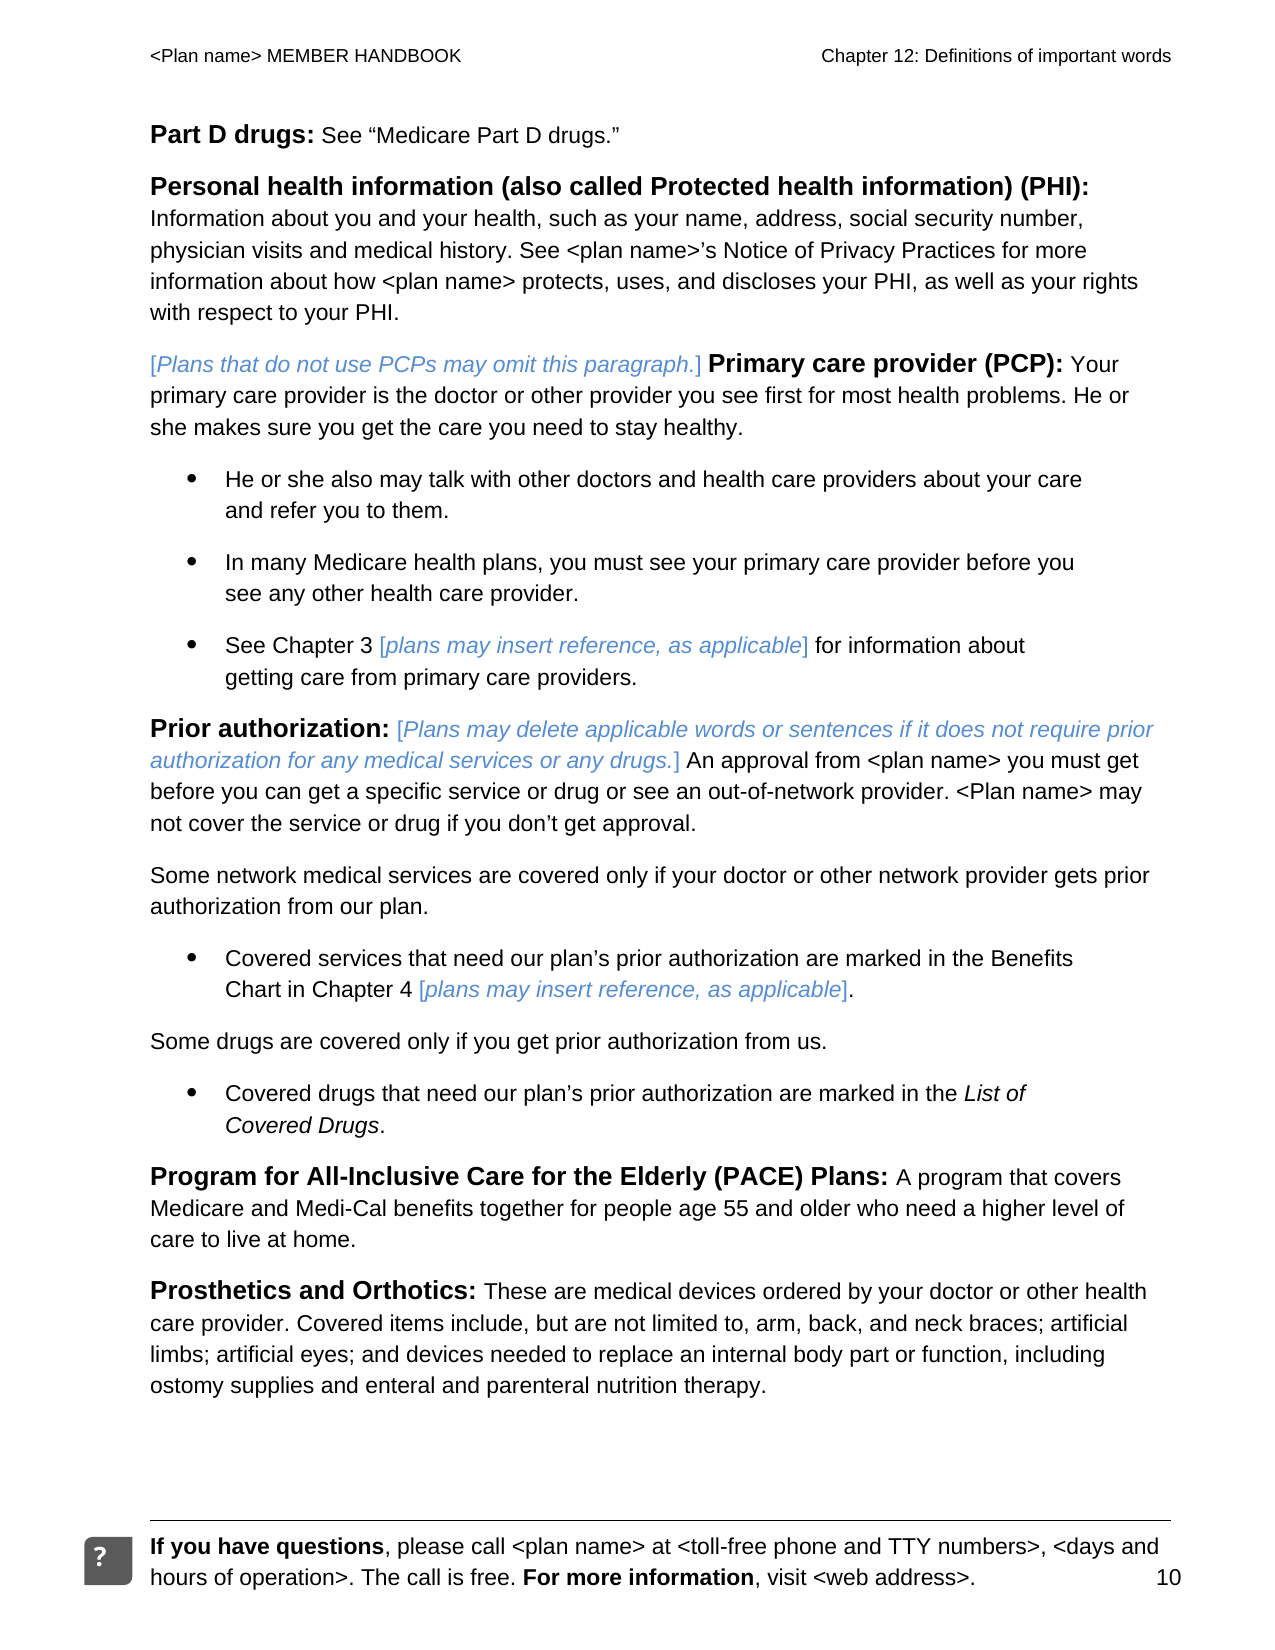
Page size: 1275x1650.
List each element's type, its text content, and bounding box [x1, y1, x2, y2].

text Some drugs are covered only if you get prior authorization from us. [150, 1025, 1171, 1056]
subtitle Prosthetics and Orthotics: These are medical devices ordered by your doctor or other health care provider. Covered items include, but are not limited to, arm, back, and neck braces; artificial limbs; artificial eyes; and devices needed to replace an internal body part or function, including ostomy supplies and enteral and parenteral nutrition therapy. [150, 1275, 1171, 1400]
list See Chapter 3 [plans may insert reference, as applicable] for information about getting care from primary care providers. [187, 629, 1096, 691]
subtitle Prior authorization: [Plans may delete applicable words or sentences if it does not require prior authorization for any medical services or any drugs.] An approval from <plan name> you must get before you can get a specific service or drug or see an out-of-network provider. <Plan name> may not cover the service or drug if you don’t get approval. [150, 712, 1171, 837]
list He or she also may talk with other doctors and health care providers about your care and refer you to them. [187, 462, 1096, 525]
subtitle Program for All-Inclusive Care for the Elderly (PACE) Plans: A program that covers Medicare and Medi-Cal benefits together for people age 55 and older who need a higher level of care to live at home. [150, 1160, 1171, 1254]
subtitle Part D drugs: See “Medicare Part D drugs.” [150, 118, 1171, 150]
list Covered drugs that need our plan’s prior authorization are marked in the List of Covered Drugs. [187, 1077, 1096, 1139]
list In many Medicare health plans, you must see your primary care provider before you see any other health care provider. [187, 546, 1096, 608]
subtitle [Plans that do not use PCPs may omit this paragraph.] Primary care provider (PCP): Your primary care provider is the doctor or other provider you see first for most health problems. He or she makes sure you get the care you need to stay healthy. [150, 348, 1171, 441]
text Some network medical services are covered only if your doctor or other network provider gets prior authorization from our plan. [150, 858, 1171, 921]
list Covered services that need our plan’s prior authorization are marked in the Benefits Chart in Chapter 4 [plans may insert reference, as applicable]. [187, 941, 1096, 1004]
subtitle Personal health information (also called Protected health information) (PHI): Information about you and your health, such as your name, address, social security number, physician visits and medical history. See <plan name>’s Notice of Privacy Practices for more information about how <plan name> protects, uses, and discloses your PHI, as well as your rights with respect to your PHI. [150, 171, 1171, 327]
